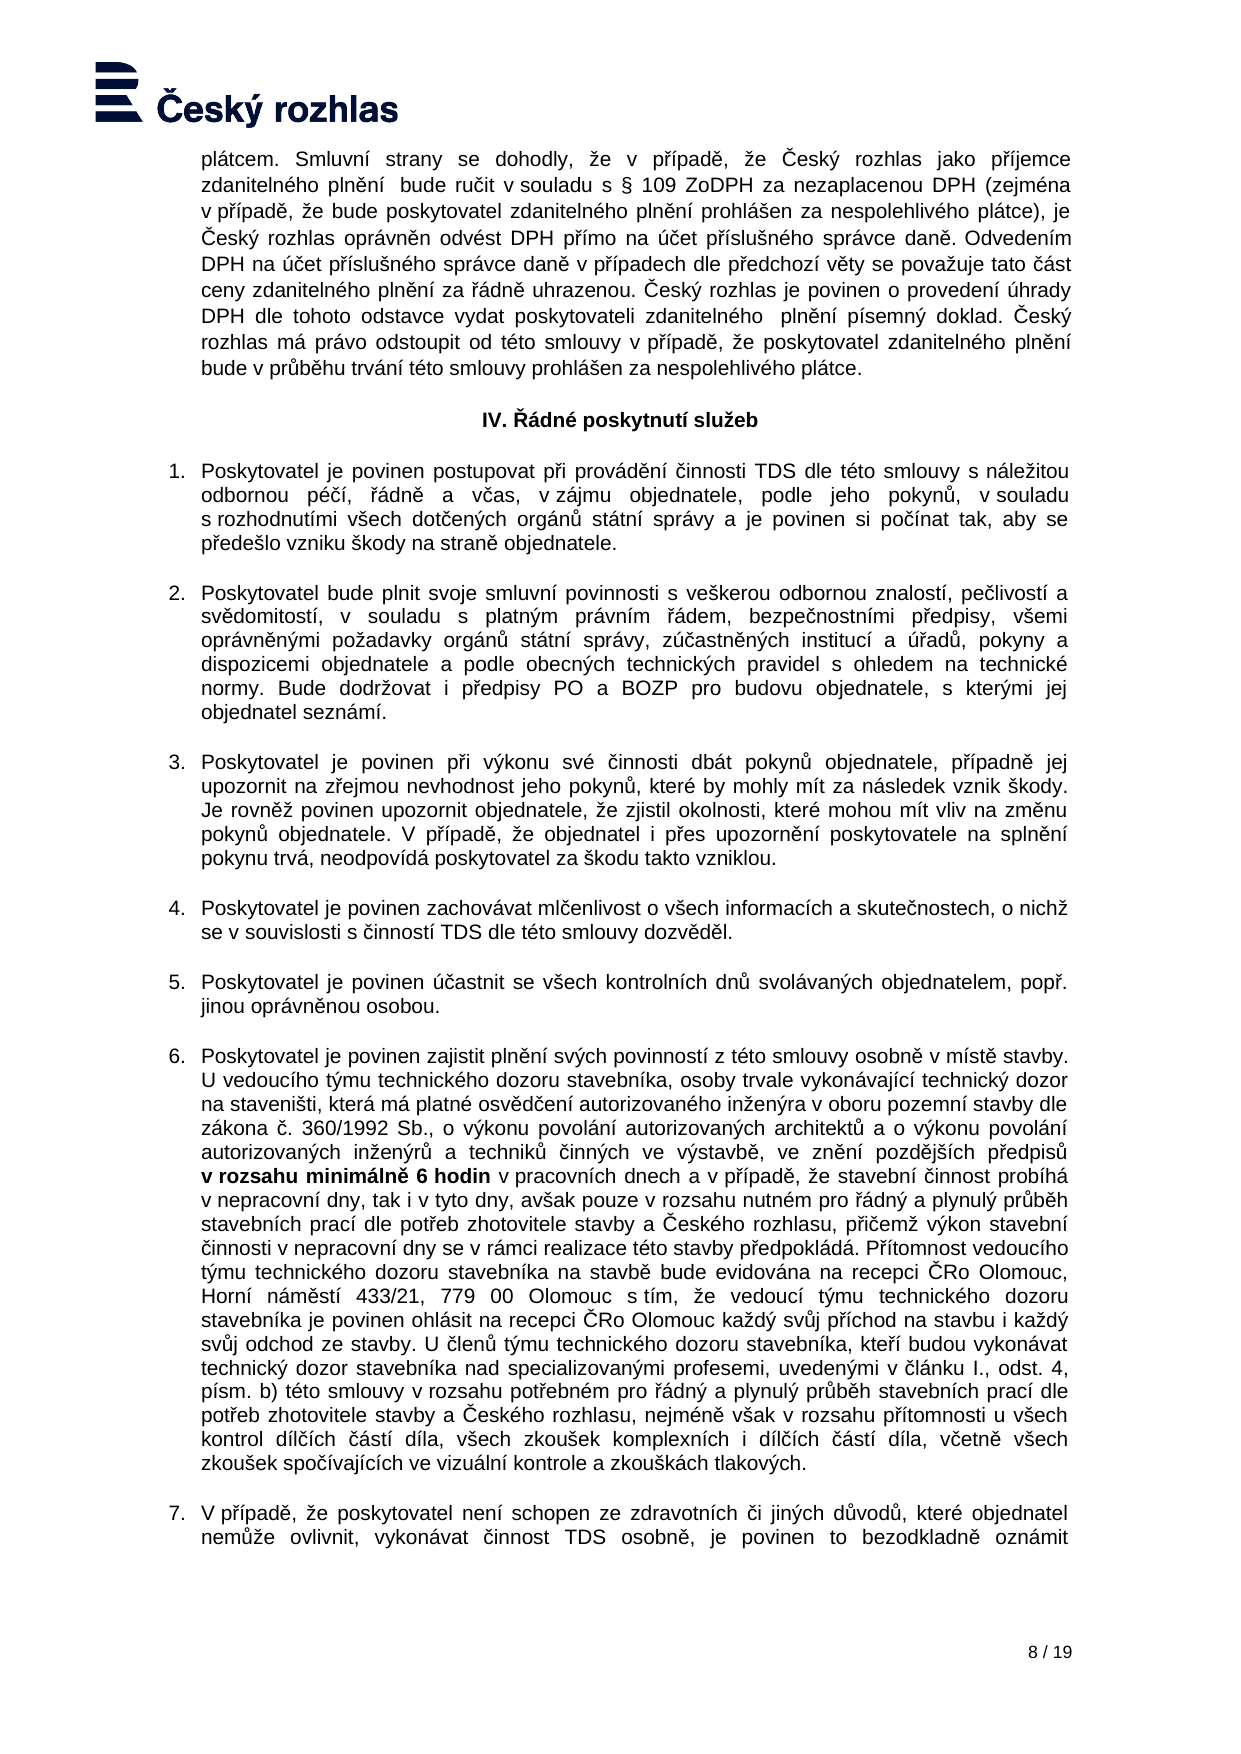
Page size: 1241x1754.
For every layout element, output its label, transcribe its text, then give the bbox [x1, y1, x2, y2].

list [168, 1501, 1069, 1549]
list Poskytovatel je povinen účastnit se všech kontrolních dnů svolávaných objednatelem, popř. jinou oprávněnou osobou. [168, 970, 1069, 1018]
subtitle Řádné poskytnutí služeb [168, 406, 1072, 432]
list Poskytovatel je povinen postupovat při provádění činnosti TDS dle této smlouvy s náležitou odbornou péčí, řádně a včas, v zájmu objednatele, podle jeho pokynů, v souladu s rozhodnutími všech dotčených orgánů státní správy a je povinen si počínat tak, aby se předešlo vzniku škody na straně objednatele. [168, 458, 1069, 554]
list Poskytovatel je povinen zajistit plnění svých povinností z této smlouvy osobně v místě stavby. U vedoucího týmu technického dozoru stavebníka, osoby trvale vykonávající technický dozor na staveništi, která má platné osvědčení autorizovaného inženýra v oboru pozemní stavby dle zákona č. 360/1992 Sb., o výkonu povolání autorizovaných architektů a o výkonu povolání autorizovaných inženýrů a techniků činných ve výstavbě, ve znění pozdějších předpisů v rozsahu minimálně 6 hodin v pracovních dnech a v případě, že stavební činnost probíhá v nepracovní dny, tak i v tyto dny, avšak pouze v rozsahu nutném pro řádný a plynulý průběh stavebních prací dle potřeb zhotovitele stavby a Českého rozhlasu, přičemž výkon stavební činnosti v nepracovní dny se v rámci realizace této stavby předpokládá. Přítomnost vedoucího týmu technického dozoru stavebníka na stavbě bude evidována na recepci ČRo Olomouc, Horní náměstí 433/21, 779 00 Olomouc s tím, že vedoucí týmu technického dozoru stavebníka je povinen ohlásit na recepci ČRo Olomouc každý svůj příchod na stavbu i každý svůj odchod ze stavby. U členů týmu technického dozoru stavebníka, kteří budou vykonávat technický dozor stavebníka nad specializovanými profesemi, uvedenými v článku I., odst. 4, písm. b) této smlouvy v rozsahu potřebném pro řádný a plynulý průběh stavebních prací dle potřeb zhotovitele stavby a Českého rozhlasu, nejméně však v rozsahu přítomnosti u všech kontrol dílčích částí díla, všech zkoušek komplexních i dílčích částí díla, včetně všech zkoušek spočívajících ve vizuální kontrole a zkouškách tlakových. [168, 1044, 1069, 1475]
list Poskytovatel je povinen při výkonu své činnosti dbát pokynů objednatele, případně jej upozornit na zřejmou nevhodnost jeho pokynů, které by mohly mít za následek vznik škody. Je rovněž povinen upozornit objednatele, že zjistil okolnosti, které mohou mít vliv na změnu pokynů objednatele. V případě, že objednatel i přes upozornění poskytovatele na splnění pokynu trvá, neodpovídá poskytovatel za škodu takto vzniklou. [168, 750, 1069, 870]
list Poskytovatel je povinen zachovávat mlčenlivost o všech informacích a skutečnostech, o nichž se v souvislosti s činností TDS dle této smlouvy dozvěděl. [168, 896, 1069, 944]
picture [95, 62, 398, 128]
list Poskytovatel bude plnit svoje smluvní povinnosti s veškerou odbornou znalostí, pečlivostí a svědomitostí, v souladu s platným právním řádem, bezpečnostními předpisy, všemi oprávněnými požadavky orgánů státní správy, zúčastněných institucí a úřadů, pokyny a dispozicemi objednatele a podle obecných technických pravidel s ohledem na technické normy. Bude dodržovat i předpisy PO a BOZP pro budovu objednatele, s kterými jej objednatel seznámí. [168, 580, 1069, 724]
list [168, 146, 1072, 380]
